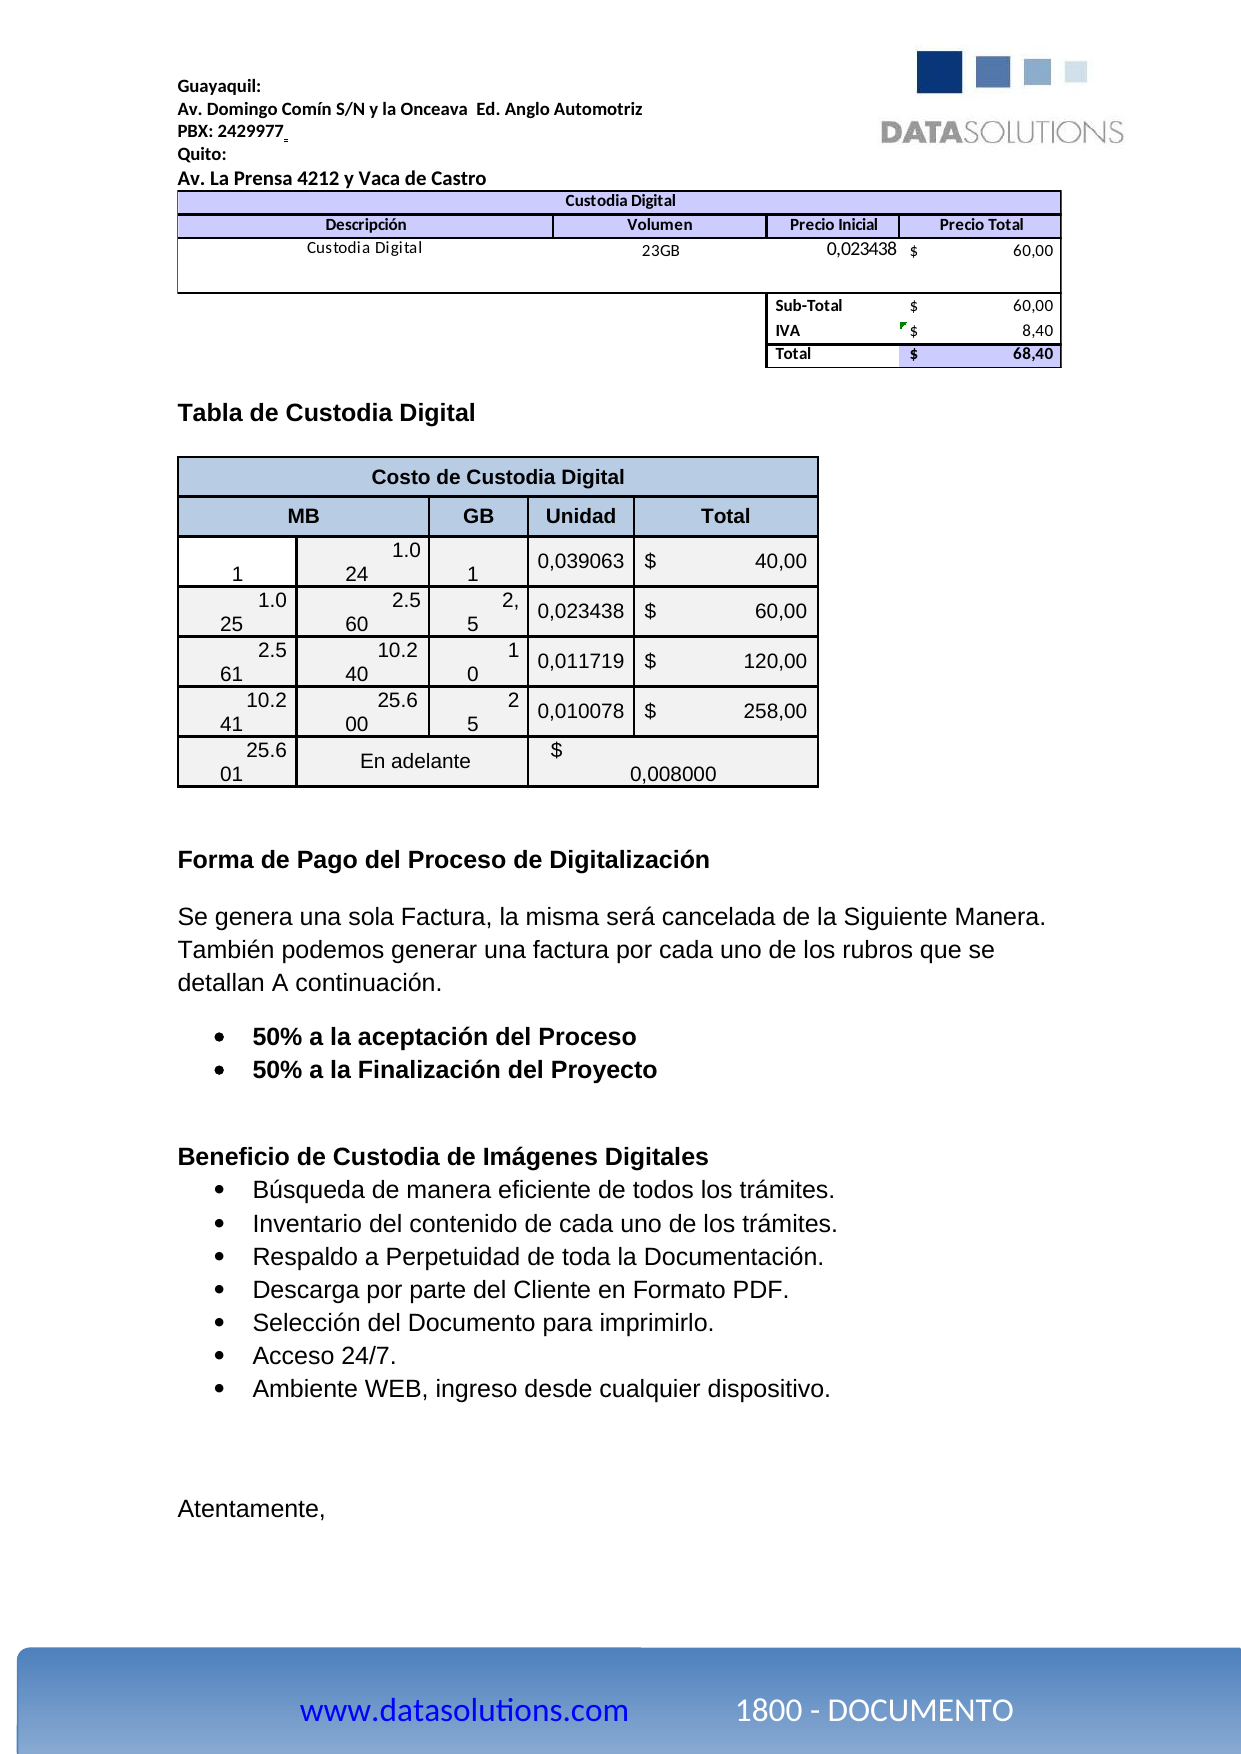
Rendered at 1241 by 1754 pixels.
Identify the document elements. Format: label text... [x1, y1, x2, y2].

table_cell 25.600 [298, 688, 428, 735]
text Atentamente, [177, 1493, 1138, 1522]
table_cell 1 [430, 538, 527, 585]
table_cell 1 [179, 538, 295, 585]
table_cell 1.025 [179, 588, 295, 635]
table_cell En adelante [298, 738, 527, 785]
table_cell 0,010078 [529, 688, 633, 735]
text Forma de Pago del Proceso de Digitalización [177, 845, 1063, 874]
list 50% a la aceptación del Proceso [215, 1022, 1063, 1051]
list Ambiente WEB, ingreso desde cualquier dispositivo. [215, 1374, 1063, 1403]
table_cell 0,023438 [529, 588, 633, 635]
table_cell 1.024 [298, 538, 428, 585]
table_cell $ 60,00 [635, 588, 817, 635]
text Se genera una sola Factura, la misma será cancelada de la Siguiente Manera. También podemos generar una factura por cada uno de los rubros que se detallan A continuación. [177, 902, 1063, 997]
table_header Costo de Custodia Digital [179, 458, 817, 495]
table_cell 2.561 [179, 638, 295, 685]
table_cell $ 120,00 [635, 638, 817, 685]
table_cell $ 0,008000 [529, 738, 817, 785]
table_cell $ 40,00 [635, 538, 817, 585]
table_cell GB [430, 498, 527, 535]
list Selección del Documento para imprimirlo. [215, 1308, 1063, 1337]
list Descarga por parte del Cliente en Formato PDF. [215, 1275, 1063, 1304]
table_cell 10.241 [179, 688, 295, 735]
table_cell 2.560 [298, 588, 428, 635]
table_cell MB [179, 498, 428, 535]
table_cell 2,5 [430, 588, 527, 635]
table_cell Unidad [529, 498, 633, 535]
table_cell 0,039063 [529, 538, 633, 585]
table_cell 0,011719 [529, 638, 633, 685]
text Tabla de Custodia Digital [177, 398, 1063, 427]
list Búsqueda de manera eficiente de todos los trámites. [215, 1175, 1063, 1204]
table_cell 10.240 [298, 638, 428, 685]
list Acceso 24/7. [215, 1341, 1063, 1370]
list Inventario del contenido de cada uno de los trámites. [215, 1208, 1063, 1237]
picture [846, 31, 1166, 163]
table_cell $ 258,00 [635, 688, 817, 735]
list 50% a la Finalización del Proyecto [215, 1055, 1063, 1084]
table_cell 25 [430, 688, 527, 735]
text Beneficio de Custodia de Imágenes Digitales [177, 1142, 1063, 1171]
table_cell Total [635, 498, 817, 535]
table_cell 10 [430, 638, 527, 685]
table_cell 25.601 [179, 738, 295, 785]
list Respaldo a Perpetuidad de toda la Documentación. [215, 1242, 1063, 1271]
